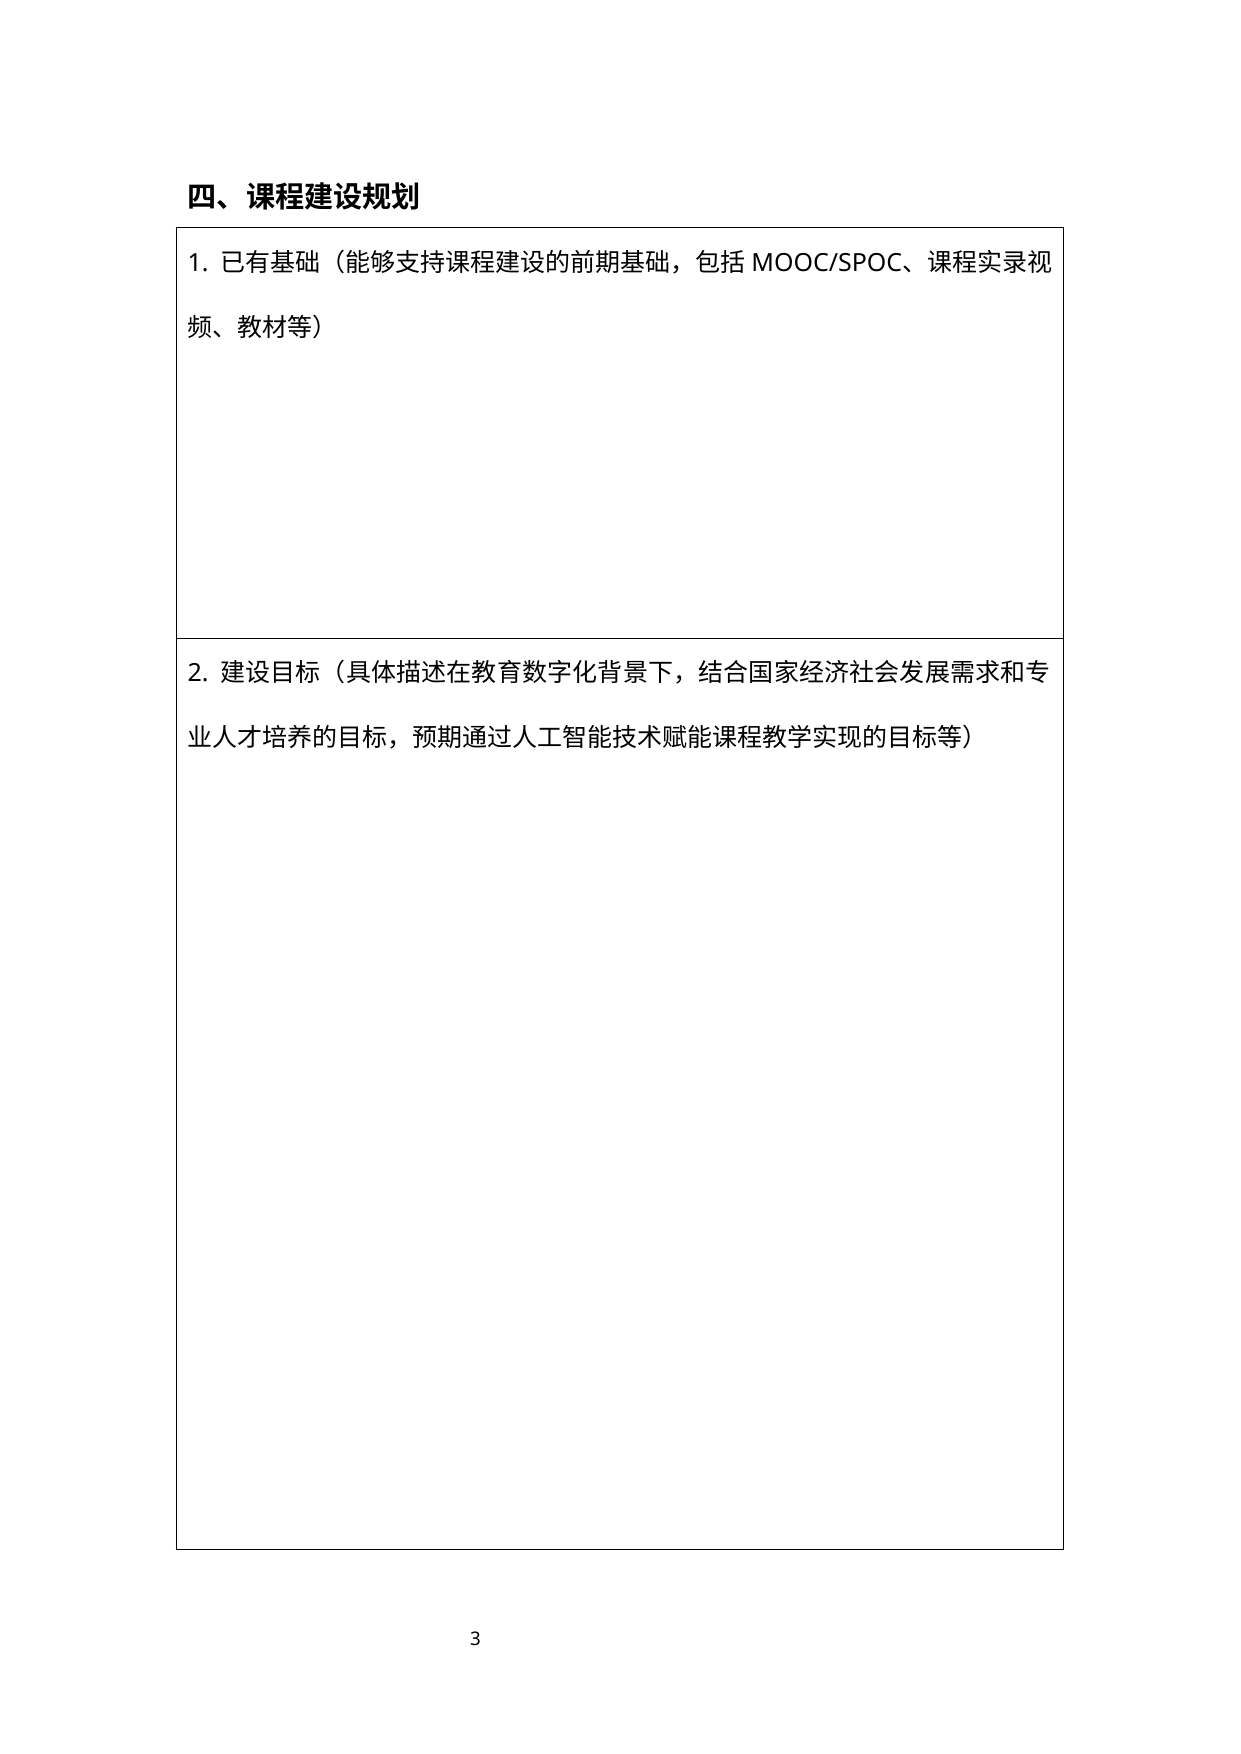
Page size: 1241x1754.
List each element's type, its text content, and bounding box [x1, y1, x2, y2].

table_cell 建设目标（具体描述在教育数字化背景下，结合国家经济社会发展需求和专业人才培养的目标，预期通过人工智能技术赋能课程教学实现的目标等） [177, 639, 1063, 1548]
table_header 已有基础（能够支持课程建设的前期基础，包括MOOC/SPOC、课程实录视频、教材等） [177, 228, 1063, 637]
list 课程建设规划 [187, 162, 1053, 227]
